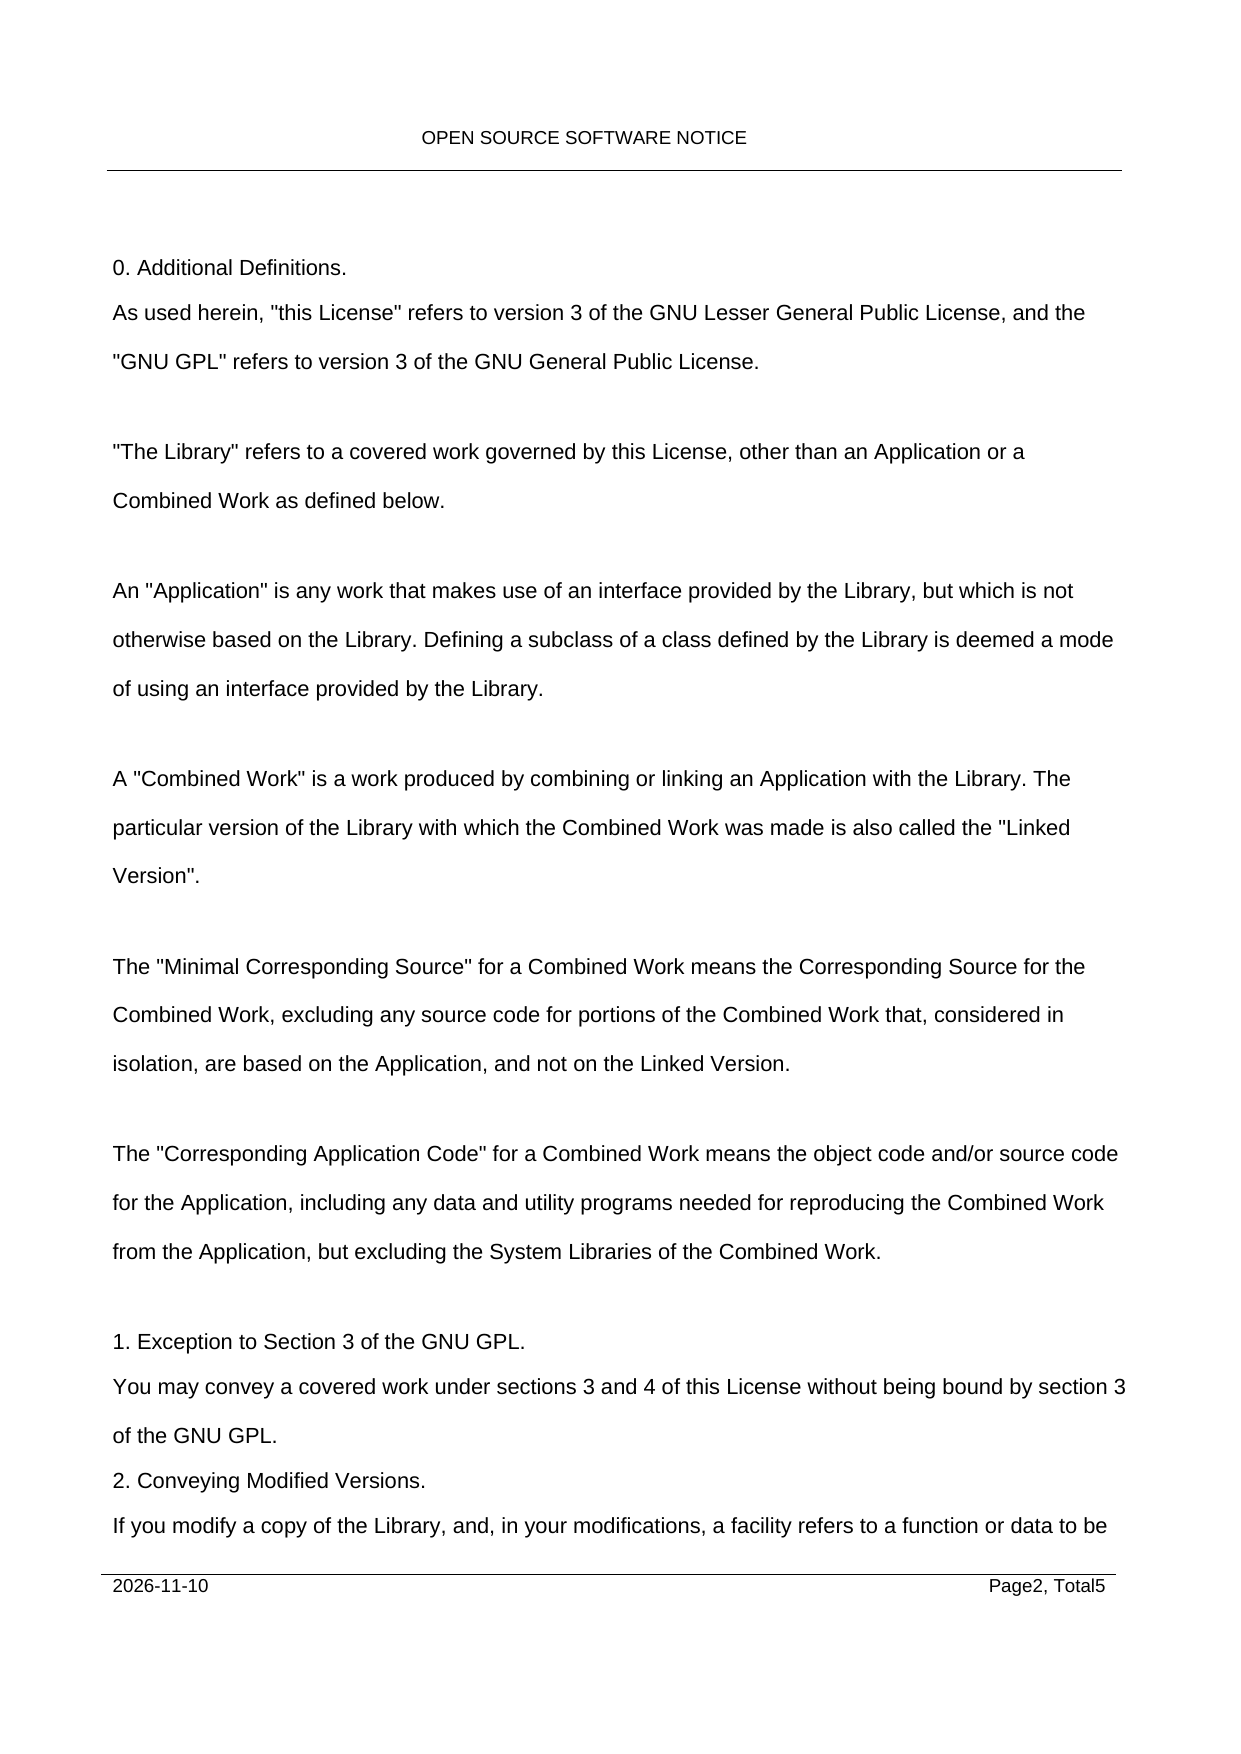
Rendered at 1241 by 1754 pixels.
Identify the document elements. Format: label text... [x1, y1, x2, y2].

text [112, 1509, 1128, 1542]
text A "Combined Work" is a work produced by combining or linking an Application with the Library. The particular version of the Library with which the Combined Work was made is also called the "Linked Version". [112, 762, 1128, 892]
text The "Minimal Corresponding Source" for a Combined Work means the Corresponding Source for the Combined Work, excluding any source code for portions of the Combined Work that, considered in isolation, are based on the Application, and not on the Linked Version. [112, 950, 1128, 1080]
text An "Application" is any work that makes use of an interface provided by the Library, but which is not otherwise based on the Library. Defining a subclass of a class defined by the Library is deemed a mode of using an interface provided by the Library. [112, 574, 1128, 704]
text As used herein, "this License" refers to version 3 of the GNU Lesser General Public License, and the "GNU GPL" refers to version 3 of the GNU General Public License. [112, 297, 1128, 378]
text "The Library" refers to a covered work governed by this License, other than an Application or a Combined Work as defined below. [112, 436, 1128, 517]
text 0. Additional Definitions. [112, 251, 1128, 284]
text 1. Exception to Section 3 of the GNU GPL. [112, 1325, 1128, 1358]
text You may convey a covered work under sections 3 and 4 of this License without being bound by section 3 of the GNU GPL. [112, 1370, 1128, 1452]
text 2. Conveying Modified Versions. [112, 1464, 1128, 1497]
text The "Corresponding Application Code" for a Combined Work means the object code and/or source code for the Application, including any data and utility programs needed for reproducing the Combined Work from the Application, but excluding the System Libraries of the Combined Work. [112, 1138, 1128, 1268]
